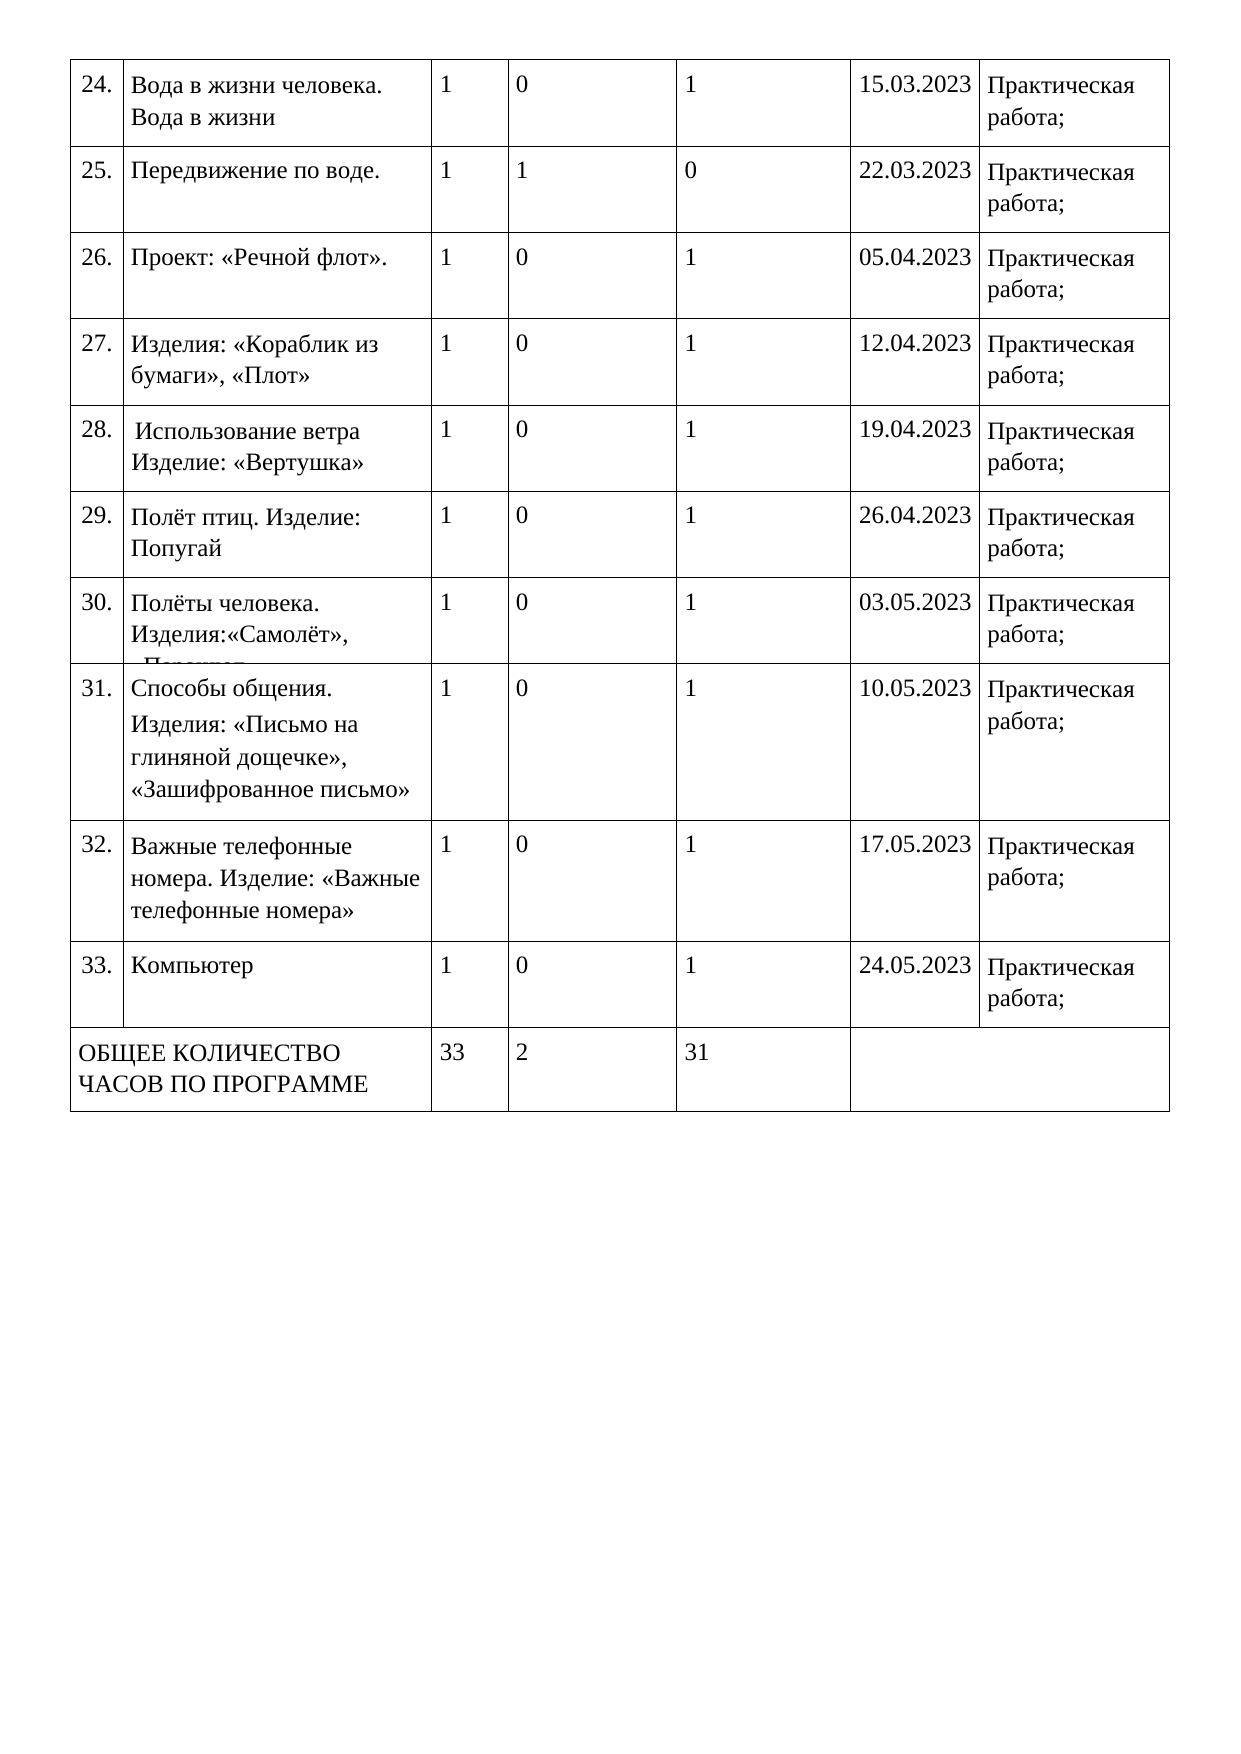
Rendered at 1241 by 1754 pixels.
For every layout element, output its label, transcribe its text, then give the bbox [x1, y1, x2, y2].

table_cell 19.04.2023 [851, 406, 979, 491]
table_cell 27. [71, 319, 123, 404]
table_cell 1 [677, 664, 850, 819]
table_cell 33 [432, 1028, 508, 1111]
table_cell Способы общения. Изделия: «Письмо на глиняной дощечке», «Зашифрованное письмо» [124, 664, 431, 819]
table_cell 1 [677, 492, 850, 577]
table_cell 1 [432, 821, 508, 941]
table_header 0 [509, 60, 676, 146]
table_cell Проект: «Речной флот». [124, 233, 431, 318]
table_cell 0 [509, 406, 676, 491]
table_cell 32. [71, 821, 123, 941]
table_cell 26. [71, 233, 123, 318]
table_cell 1 [432, 319, 508, 404]
table_cell 0 [509, 578, 676, 663]
table_cell Практическая работа; [980, 664, 1169, 819]
table_cell 31. [71, 664, 123, 819]
table_cell Практическая работа; [980, 492, 1169, 577]
table_cell [851, 1028, 1169, 1111]
table_cell 31 [677, 1028, 850, 1111]
table_header 1 [677, 60, 850, 146]
table_cell 1 [509, 147, 676, 232]
table_cell 1 [432, 492, 508, 577]
table_cell 0 [509, 942, 676, 1027]
table_cell 29. [71, 492, 123, 577]
table_cell 1 [432, 664, 508, 819]
table_cell Практическая работа; [980, 147, 1169, 232]
table_cell Практическая работа; [980, 942, 1169, 1027]
table_cell Передвижение по воде. [124, 147, 431, 232]
table_cell 22.03.2023 [851, 147, 979, 232]
table_cell 17.05.2023 [851, 821, 979, 941]
table_cell 1 [432, 147, 508, 232]
table_cell 1 [432, 233, 508, 318]
table_cell 05.04.2023 [851, 233, 979, 318]
table_cell Важные телефонные номера. Изделие: «Важные телефонные номера» [124, 821, 431, 941]
table_cell 26.04.2023 [851, 492, 979, 577]
table_cell 25. [71, 147, 123, 232]
table_cell 2 [509, 1028, 676, 1111]
table_cell Практическая работа; [980, 821, 1169, 941]
table_cell 1 [432, 942, 508, 1027]
table_cell 1 [677, 578, 850, 663]
table_cell Практическая работа; [980, 578, 1169, 663]
table_header 1 [432, 60, 508, 146]
table_cell Полёт птиц. Изделие: Попугай [124, 492, 431, 577]
table_cell Практическая работа; [980, 319, 1169, 404]
table_header 24. [71, 60, 123, 146]
table_cell 0 [509, 319, 676, 404]
table_cell ОБЩЕЕ КОЛИЧЕСТВО ЧАСОВ ПО ПРОГРАММЕ [71, 1028, 431, 1111]
table_cell 1 [677, 942, 850, 1027]
table_cell 28. [71, 406, 123, 491]
table_cell 0 [509, 233, 676, 318]
table_cell 1 [432, 406, 508, 491]
table_cell 1 [432, 578, 508, 663]
table_cell 0 [509, 664, 676, 819]
table_header 15.03.2023 [851, 60, 979, 146]
table_cell Изделия: «Кораблик из бумаги», «Плот» [124, 319, 431, 404]
table_cell Использование ветра Изделие: «Вертушка» [124, 406, 431, 491]
table_cell 1 [677, 406, 850, 491]
table_cell 0 [677, 147, 850, 232]
table_cell 1 [677, 319, 850, 404]
table_cell 30. [71, 578, 123, 663]
table_cell 1 [677, 821, 850, 941]
table_cell 10.05.2023 [851, 664, 979, 819]
table_cell 12.04.2023 [851, 319, 979, 404]
table_cell 03.05.2023 [851, 578, 979, 663]
table_cell Практическая работа; [980, 233, 1169, 318]
table_cell 33. [71, 942, 123, 1027]
table_cell Полёты человека. Изделия:«Самолёт», «Парашют [124, 578, 431, 663]
table_cell 24.05.2023 [851, 942, 979, 1027]
table_header Практическая работа; [980, 60, 1169, 146]
table_cell 0 [509, 821, 676, 941]
table_cell 1 [677, 233, 850, 318]
table_cell Компьютер [124, 942, 431, 1027]
table_cell 0 [509, 492, 676, 577]
table_header Вода в жизни человека. Вода в жизни [124, 60, 431, 146]
table_cell Практическая работа; [980, 406, 1169, 491]
